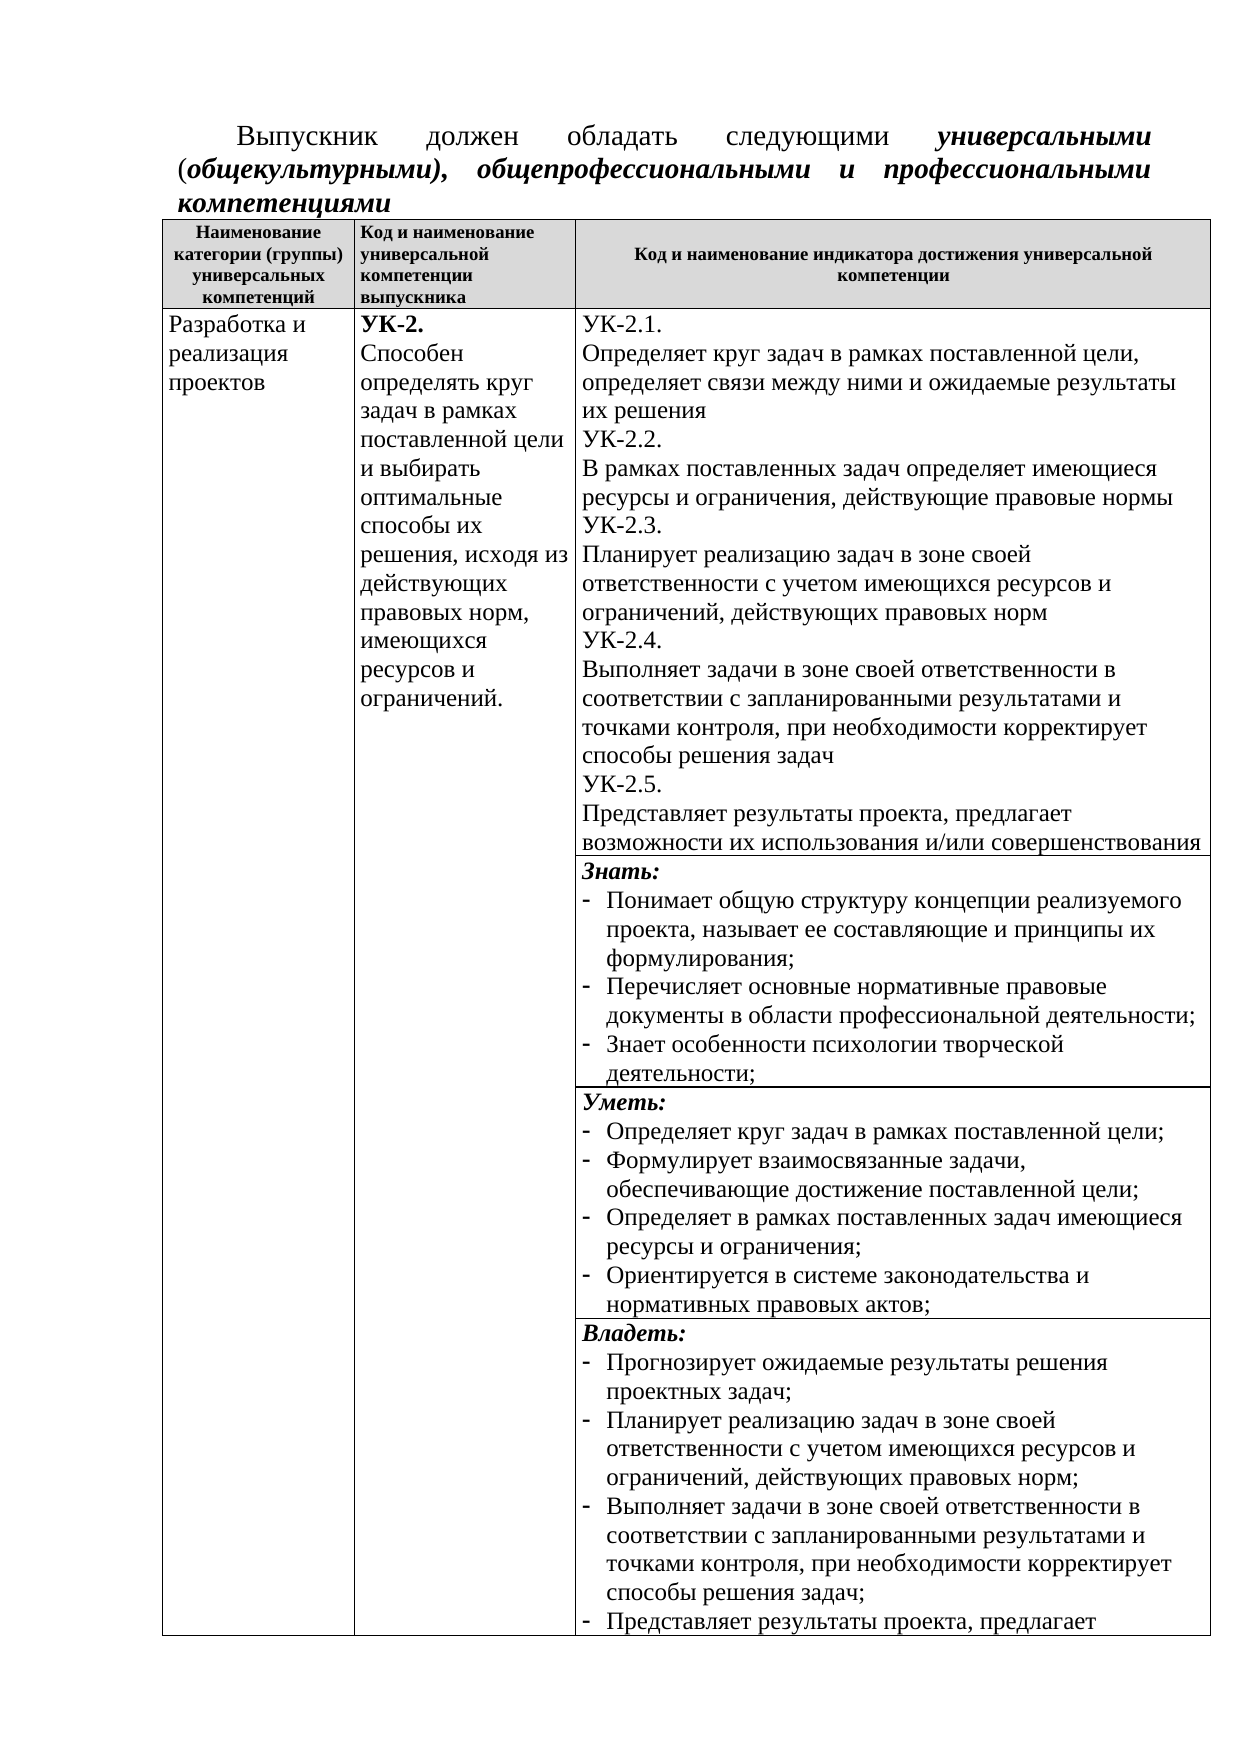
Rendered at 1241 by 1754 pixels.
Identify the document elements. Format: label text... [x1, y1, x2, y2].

table_cell Уметь: Определяет круг задач в рамках поставленной цели; Формулирует взаимосвязанные задачи, обеспечивающие достижение поставленной цели; Определяет в рамках поставленных задач имеющиеся ресурсы и ограничения; Ориентируется в системе законодательства и нормативных правовых актов; [576, 1088, 1210, 1317]
table_cell УК-2. Способен определять круг задач в рамках поставленной цели и выбирать оптимальные способы их решения, исходя из действующих правовых норм, имеющихся ресурсов и ограничений. [355, 309, 575, 1635]
table_cell Знать: Понимает общую структуру концепции реализуемого проекта, называет ее составляющие и принципы их формулирования; Перечисляет основные нормативные правовые документы в области профессиональной деятельности; Знает особенности психологии творческой деятельности; [576, 856, 1210, 1086]
table_header Наименование категории (группы) универсальных компетенций [163, 220, 354, 308]
table_cell Разработка и реализация проектов [163, 309, 354, 1635]
table_header Код и наименование индикатора достижения универсальной компетенции [576, 220, 1210, 308]
text Выпускник должен обладать следующими универсальными (общекультурными), общепрофессиональными и профессиональными компетенциями [177, 118, 1152, 219]
table_header Код и наименование универсальной компетенции выпускника [355, 220, 575, 308]
table_cell УК-2.1. Определяет круг задач в рамках поставленной цели, определяет связи между ними и ожидаемые результаты их решения УК-2.2. В рамках поставленных задач определяет имеющиеся ресурсы и ограничения, действующие правовые нормы УК-2.3. Планирует реализацию задач в зоне своей ответственности с учетом имеющихся ресурсов и ограничений, действующих правовых норм УК-2.4. Выполняет задачи в зоне своей ответственности в соответствии с запланированными результатами и точками контроля, при необходимости корректирует способы решения задач УК-2.5. Представляет результаты проекта, предлагает возможности их использования и/или совершенствования [576, 309, 1210, 855]
